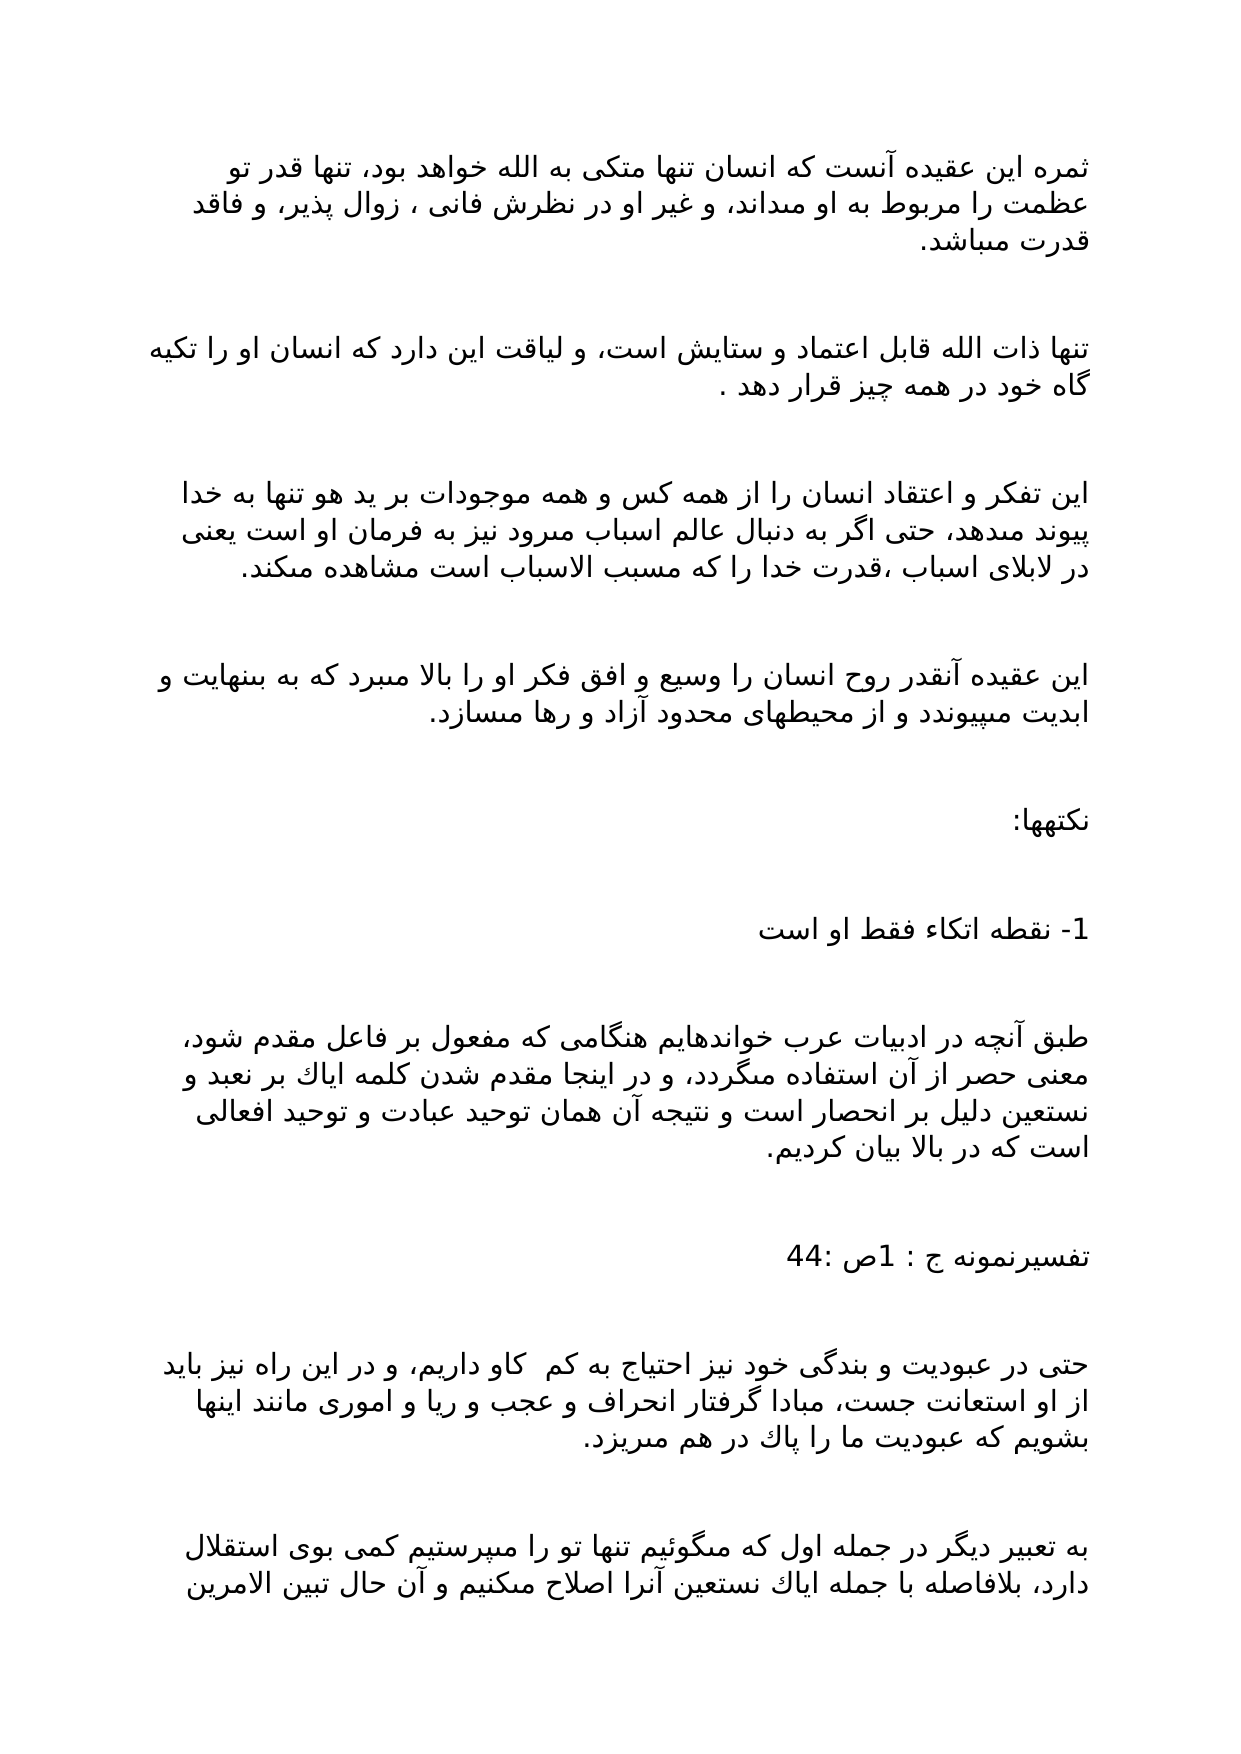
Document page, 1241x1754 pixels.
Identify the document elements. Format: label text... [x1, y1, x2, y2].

text طبق آنچه در ادبيات عرب خوانده‏ايم هنگامى كه مفعول بر فاعل مقدم شود، معنى حصر از آن استفاده مى‏گردد، و در اينجا مقدم شدن كلمه اياك بر نعبد و نستعين دليل بر انحصار است و نتيجه آن همان توحيد عبادت و توحيد افعالى است كه در بالا بيان كرديم. [148, 1021, 1090, 1164]
text حتى در عبوديت و بندگى خود نيز احتياج به كم كاو داريم، و در اين راه نيز بايد از او استعانت جست، مبادا گرفتار انحراف و عجب و ريا و امورى مانند اينها بشويم كه عبوديت ما را پاك در هم مى‏ريزد. [148, 1347, 1090, 1455]
text 1- نقطه اتكاء فقط او است [148, 912, 1090, 946]
text ثمره اين عقيده آنست كه انسان تنها متكى به الله خواهد بود، تنها قدر تو عظمت را مربوط به او مى‏داند، و غير او در نظرش فانى ، زوال ‏پذير، و فاقد قدرت مى‏باشد. [148, 150, 1090, 257]
text تفسيرنمونه ج : 1ص :44 [148, 1239, 1090, 1273]
text تنها ذات الله قابل اعتماد و ستايش است، و لياقت اين دارد كه انسان او را تكيه گاه خود در همه چيز قرار دهد . [148, 332, 1090, 402]
text اين عقيده آنقدر روح انسان را وسيع و افق فكر او را بالا مى‏برد كه به بى‏نهايت و ابديت مى‏پيوندد و از محيطهاى محدود آزاد و رها مى‏سازد. [148, 659, 1090, 729]
text اين تفكر و اعتقاد انسان را از همه كس و همه موجودات بر يد هو تنها به خدا پيوند مى‏دهد، حتى اگر به دنبال عالم اسباب مى‏رود نيز به فرمان او است يعنى در لابلاى اسباب ،قدرت خدا را كه مسبب الاسباب است مشاهده مى‏كند. [148, 477, 1090, 584]
text نكته‏ها: [148, 804, 1090, 838]
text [148, 1529, 1090, 1600]
